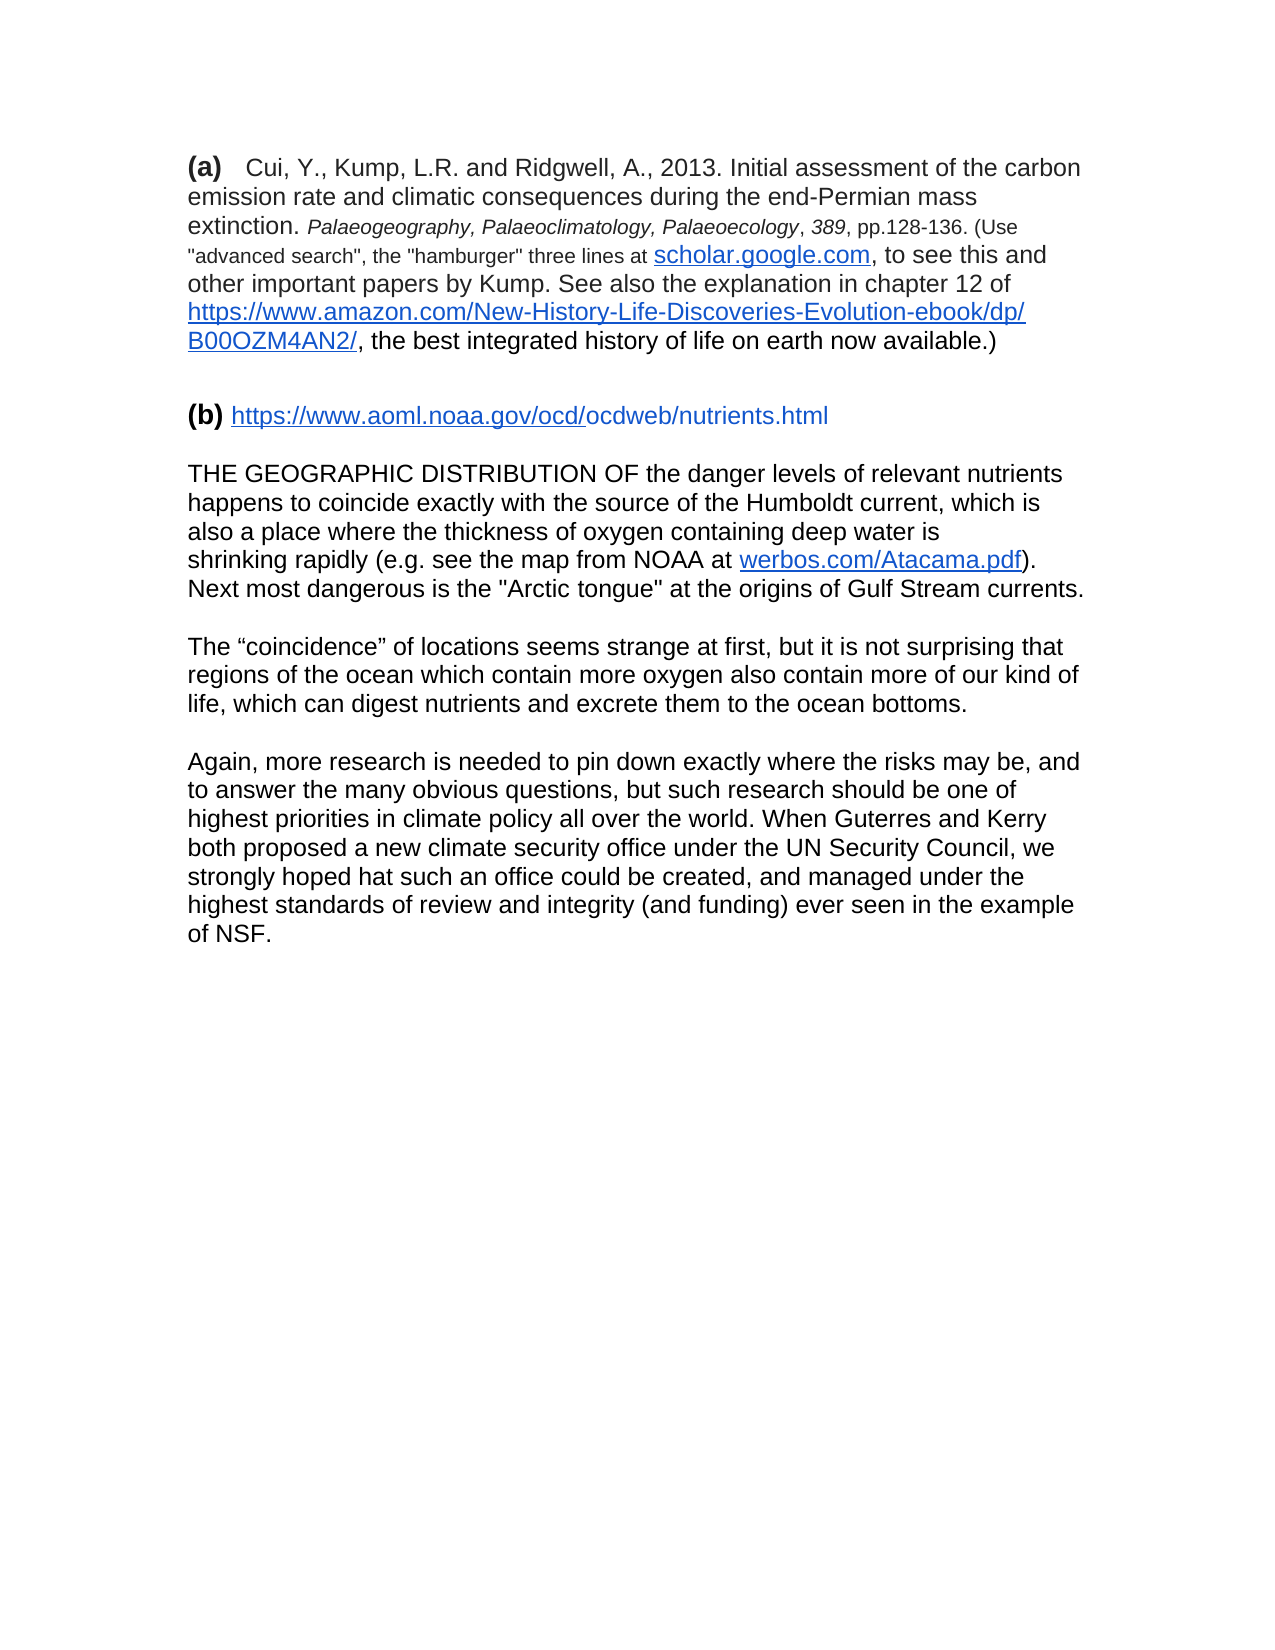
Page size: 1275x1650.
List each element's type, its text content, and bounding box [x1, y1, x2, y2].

text THE GEOGRAPHIC DISTRIBUTION OF the danger levels of relevant nutrients happens to coincide exactly with the source of the Humboldt current, which is also a place where the thickness of oxygen containing deep water is shrinking rapidly (e.g. see the map from NOAA at werbos.com/Atacama.pdf). Next most dangerous is the "Arctic tongue" at the origins of Gulf Stream currents. [187, 459, 1087, 603]
text Again, more research is needed to pin down exactly where the risks may be, and to answer the many obvious questions, but such research should be one of highest priorities in climate policy all over the world. When Guterres and Kerry both proposed a new climate security office under the UN Security Council, we strongly hoped hat such an office could be created, and managed under the highest standards of review and integrity (and funding) ever seen in the example of NSF. [187, 747, 1087, 948]
text https://www.amazon.com/New-History-Life-Discoveries-Evolution-ebook/dp/B00OZM4AN2/, the best integrated history of life on earth now available.) [187, 297, 1087, 355]
text (a) Cui, Y., Kump, L.R. and Ridgwell, A., 2013. Initial assessment of the carbon emission rate and climatic consequences during the end-Permian mass extinction. Palaeogeography, Palaeoclimatology, Palaeoecology, 389, pp.128-136. (Use "advanced search", the "hamburger" three lines at scholar.google.com, to see this and other important papers by Kump. See also the explanation in chapter 12 of [187, 150, 1087, 297]
text (b) https://www.aoml.noaa.gov/ocd/ocdweb/nutrients.html [187, 398, 1087, 430]
text The “coincidence” of locations seems strange at first, but it is not surprising that regions of the ocean which contain more oxygen also contain more of our kind of life, which can digest nutrients and excrete them to the ocean bottoms. [187, 632, 1087, 718]
